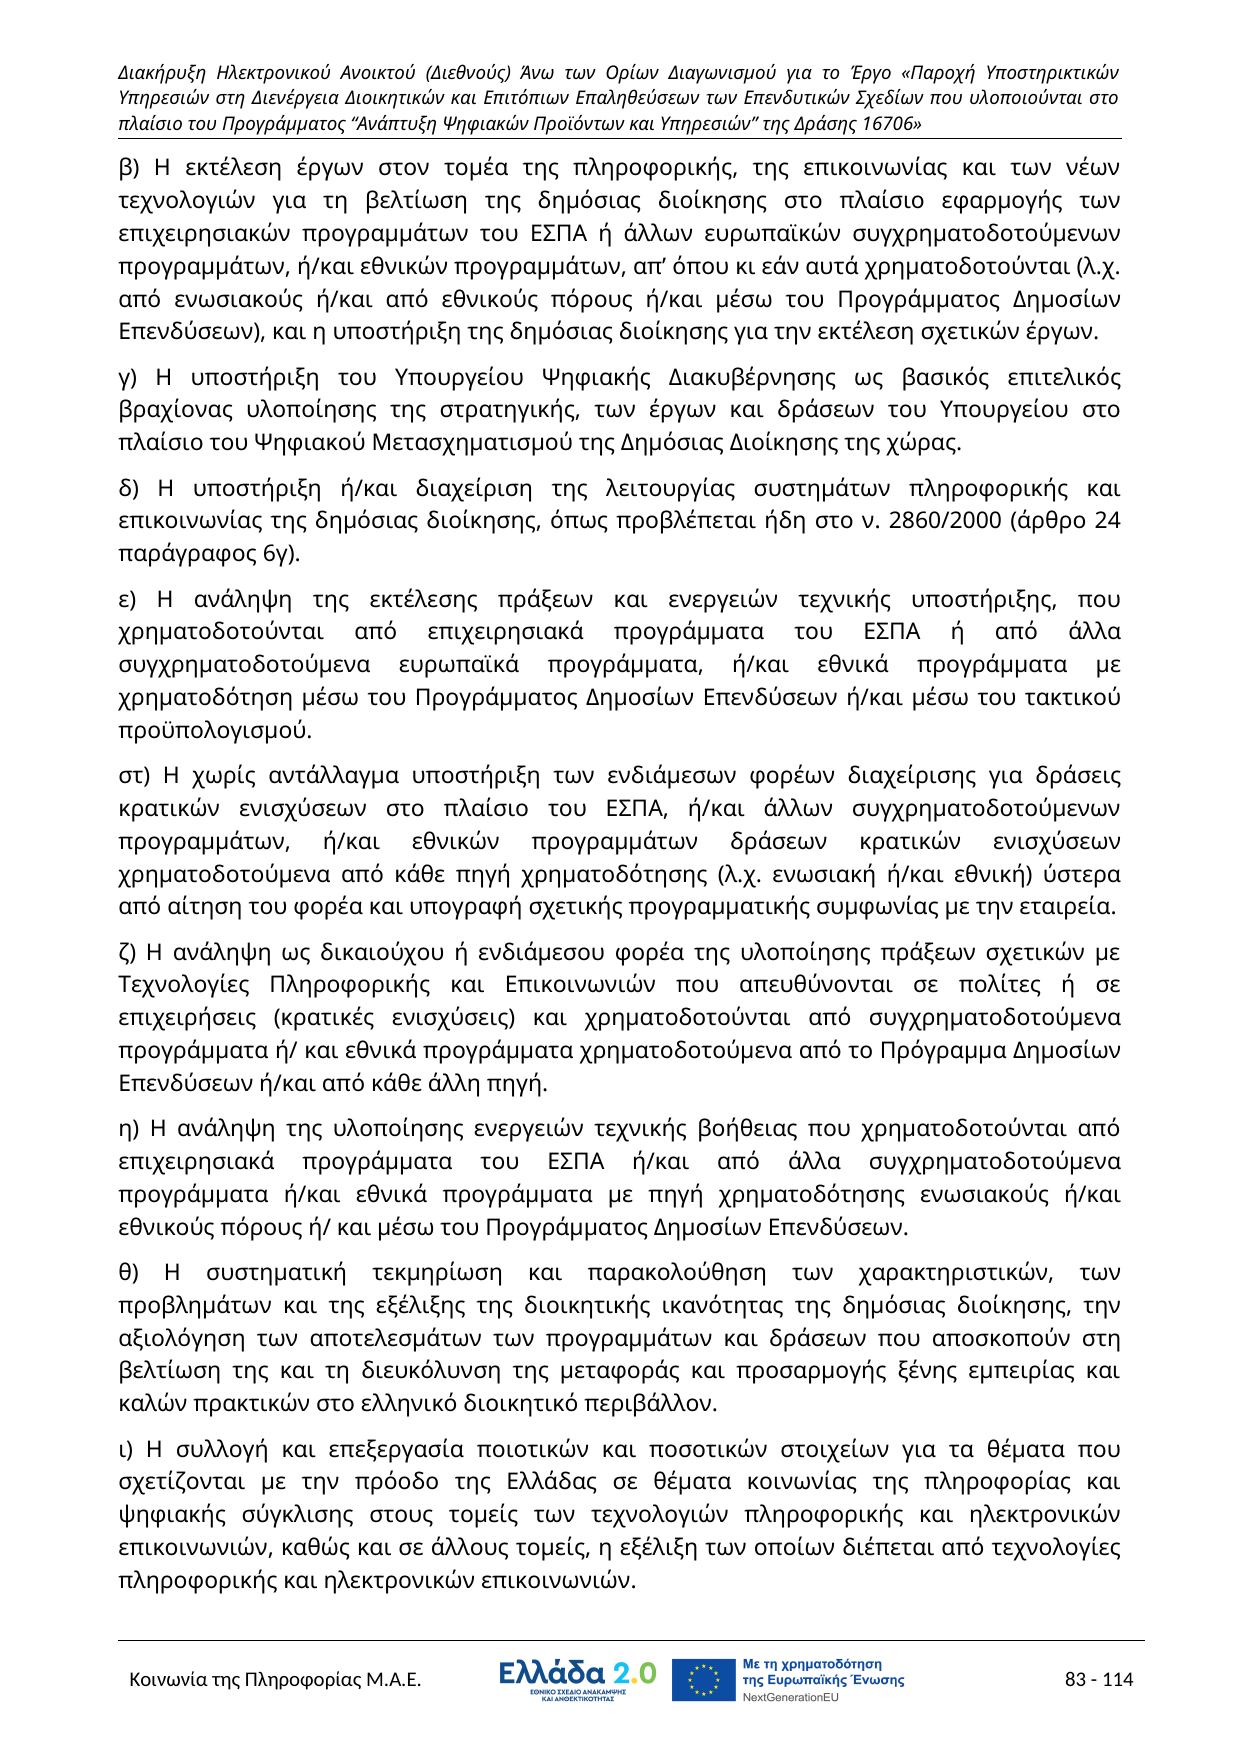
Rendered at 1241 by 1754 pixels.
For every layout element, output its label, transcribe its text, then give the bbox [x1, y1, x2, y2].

picture [484, 1643, 919, 1717]
text η) Η ανάληψη της υλοποίησης ενεργειών τεχνικής βοήθειας που χρηματοδοτούνται από επιχειρησιακά προγράμματα του ΕΣΠΑ ή/και από άλλα συγχρηματοδοτούμενα προγράμματα ή/και εθνικά προγράμματα με πηγή χρηματοδότησης ενωσιακούς ή/και εθνικούς πόρους ή/ και μέσω του Προγράμματος Δημοσίων Επενδύσεων. [118, 1112, 1122, 1242]
text ζ) Η ανάληψη ως δικαιούχου ή ενδιάμεσου φορέα της υλοποίησης πράξεων σχετικών με Τεχνολογίες Πληροφορικής και Επικοινωνιών που απευθύνονται σε πολίτες ή σε επιχειρήσεις (κρατικές ενισχύσεις) και χρηματοδοτούνται από συγχρηματοδοτούμενα προγράμματα ή/ και εθνικά προγράμματα χρηματοδοτούμενα από το Πρόγραμμα Δημοσίων Επενδύσεων ή/και από κάθε άλλη πηγή. [118, 936, 1122, 1098]
text θ) Η συστηματική τεκμηρίωση και παρακολούθηση των χαρακτηριστικών, των προβλημάτων και της εξέλιξης της διοικητικής ικανότητας της δημόσιας διοίκησης, την αξιολόγηση των αποτελεσμάτων των προγραμμάτων και δράσεων που αποσκοπούν στη βελτίωση της και τη διευκόλυνση της μεταφοράς και προσαρμογής ξένης εμπειρίας και καλών πρακτικών στο ελληνικό διοικητικό περιβάλλον. [118, 1256, 1122, 1418]
text ε) Η ανάληψη της εκτέλεσης πράξεων και ενεργειών τεχνικής υποστήριξης, που χρηματοδοτούνται από επιχειρησιακά προγράμματα του ΕΣΠΑ ή από άλλα συγχρηματοδοτούμενα ευρωπαϊκά προγράμματα, ή/και εθνικά προγράμματα με χρηματοδότηση μέσω του Προγράμματος Δημοσίων Επενδύσεων ή/και μέσω του τακτικού προϋπολογισμού. [118, 582, 1122, 745]
text στ) Η χωρίς αντάλλαγμα υποστήριξη των ενδιάμεσων φορέων διαχείρισης για δράσεις κρατικών ενισχύσεων στο πλαίσιο του ΕΣΠΑ, ή/και άλλων συγχρηματοδοτούμενων προγραμμάτων, ή/και εθνικών προγραμμάτων δράσεων κρατικών ενισχύσεων χρηματοδοτούμενα από κάθε πηγή χρηματοδότησης (λ.χ. ενωσιακή ή/και εθνική) ύστερα από αίτηση του φορέα και υπογραφή σχετικής προγραμματικής συμφωνίας με την εταιρεία. [118, 759, 1122, 922]
text δ) Η υποστήριξη ή/και διαχείριση της λειτουργίας συστημάτων πληροφορικής και επικοινωνίας της δημόσιας διοίκησης, όπως προβλέπεται ήδη στο ν. 2860/2000 (άρθρο 24 παράγραφος 6γ). [118, 472, 1122, 568]
text γ) Η υποστήριξη του Υπουργείου Ψηφιακής Διακυβέρνησης ως βασικός επιτελικός βραχίονας υλοποίησης της στρατηγικής, των έργων και δράσεων του Υπουργείου στο πλαίσιο του Ψηφιακού Μετασχηματισμού της Δημόσιας Διοίκησης της χώρας. [118, 361, 1122, 457]
text β) Η εκτέλεση έργων στον τομέα της πληροφορικής, της επικοινωνίας και των νέων τεχνολογιών για τη βελτίωση της δημόσιας διοίκησης στο πλαίσιο εφαρμογής των επιχειρησιακών προγραμμάτων του ΕΣΠΑ ή άλλων ευρωπαϊκών συγχρηματοδοτούμενων προγραμμάτων, ή/και εθνικών προγραμμάτων, απ’ όπου κι εάν αυτά χρηματοδοτούνται (λ.χ. από ενωσιακούς ή/και από εθνικούς πόρους ή/και μέσω του Προγράμματος Δημοσίων Επενδύσεων), και η υποστήριξη της δημόσιας διοίκησης για την εκτέλεση σχετικών έργων. [118, 151, 1122, 347]
text ι) Η συλλογή και επεξεργασία ποιοτικών και ποσοτικών στοιχείων για τα θέματα που σχετίζονται με την πρόοδο της Ελλάδας σε θέματα κοινωνίας της πληροφορίας και ψηφιακής σύγκλισης στους τομείς των τεχνολογιών πληροφορικής και ηλεκτρονικών επικοινωνιών, καθώς και σε άλλους τομείς, η εξέλιξη των οποίων διέπεται από τεχνολογίες πληροφορικής και ηλεκτρονικών επικοινωνιών. [118, 1432, 1122, 1595]
